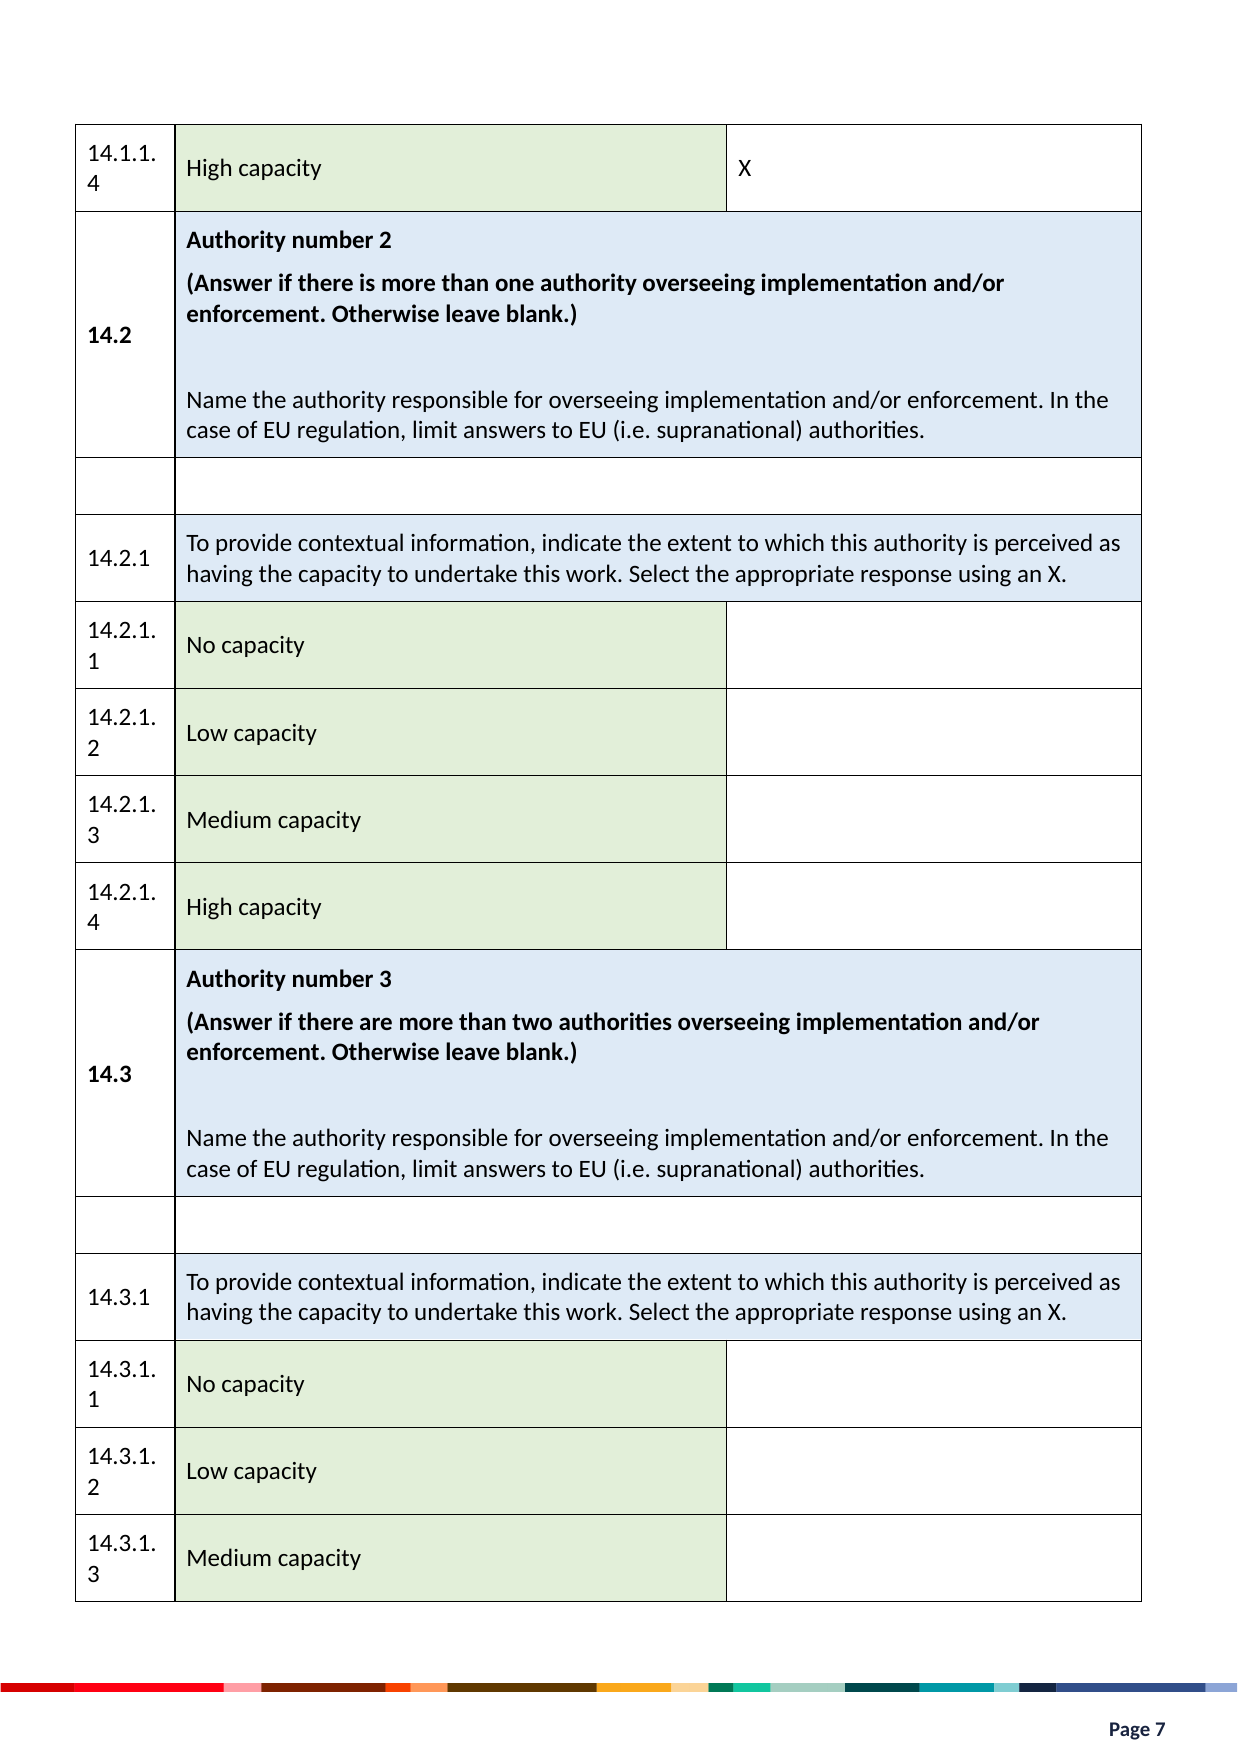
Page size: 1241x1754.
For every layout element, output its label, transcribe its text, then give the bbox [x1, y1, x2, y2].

table_cell 14.2.1.2 [76, 689, 174, 775]
table_cell [727, 602, 1141, 688]
table_cell [727, 1515, 1141, 1601]
table_cell 14.2 [76, 212, 174, 457]
table_cell X [727, 125, 1141, 211]
table_cell [727, 1428, 1141, 1514]
table_cell 14.2.1 [76, 515, 174, 601]
table_cell [76, 458, 174, 514]
table_cell No capacity [176, 602, 726, 688]
table_cell High capacity [176, 863, 726, 949]
table_cell 14.2.1.1 [76, 602, 174, 688]
table_cell [76, 1197, 174, 1252]
table_cell Medium capacity [176, 1515, 726, 1601]
table_cell Authority number 2 (Answer if there is more than one authority overseeing implementation and/or enforcement. Otherwise leave blank.) Name the authority responsible for overseeing implementation and/or enforcement. In the case of EU regulation, limit answers to EU (i.e. supranational) authorities. [176, 212, 1141, 457]
table_cell 14.3.1.1 [76, 1341, 174, 1427]
table_cell 14.3.1.3 [76, 1515, 174, 1601]
table_cell Authority number 3 (Answer if there are more than two authorities overseeing implementation and/or enforcement. Otherwise leave blank.) Name the authority responsible for overseeing implementation and/or enforcement. In the case of EU regulation, limit answers to EU (i.e. supranational) authorities. [176, 950, 1141, 1196]
table_cell Low capacity [176, 1428, 726, 1514]
table_cell 14.2.1.3 [76, 776, 174, 862]
table_cell [176, 458, 1141, 514]
table_cell [727, 863, 1141, 949]
table_cell [727, 689, 1141, 775]
table_cell Low capacity [176, 689, 726, 775]
table_cell [727, 1341, 1141, 1427]
table_cell 14.1.1.4 [76, 125, 174, 211]
table_cell 14.3 [76, 950, 174, 1196]
table_cell [727, 776, 1141, 862]
table_cell 14.3.1 [76, 1254, 174, 1339]
table_cell [176, 1197, 1141, 1252]
table_cell 14.3.1.2 [76, 1428, 174, 1514]
table_cell 14.2.1.4 [76, 863, 174, 949]
picture [0, 1683, 1236, 1692]
table_cell High capacity [176, 125, 726, 211]
table_cell No capacity [176, 1341, 726, 1427]
table_cell Medium capacity [176, 776, 726, 862]
